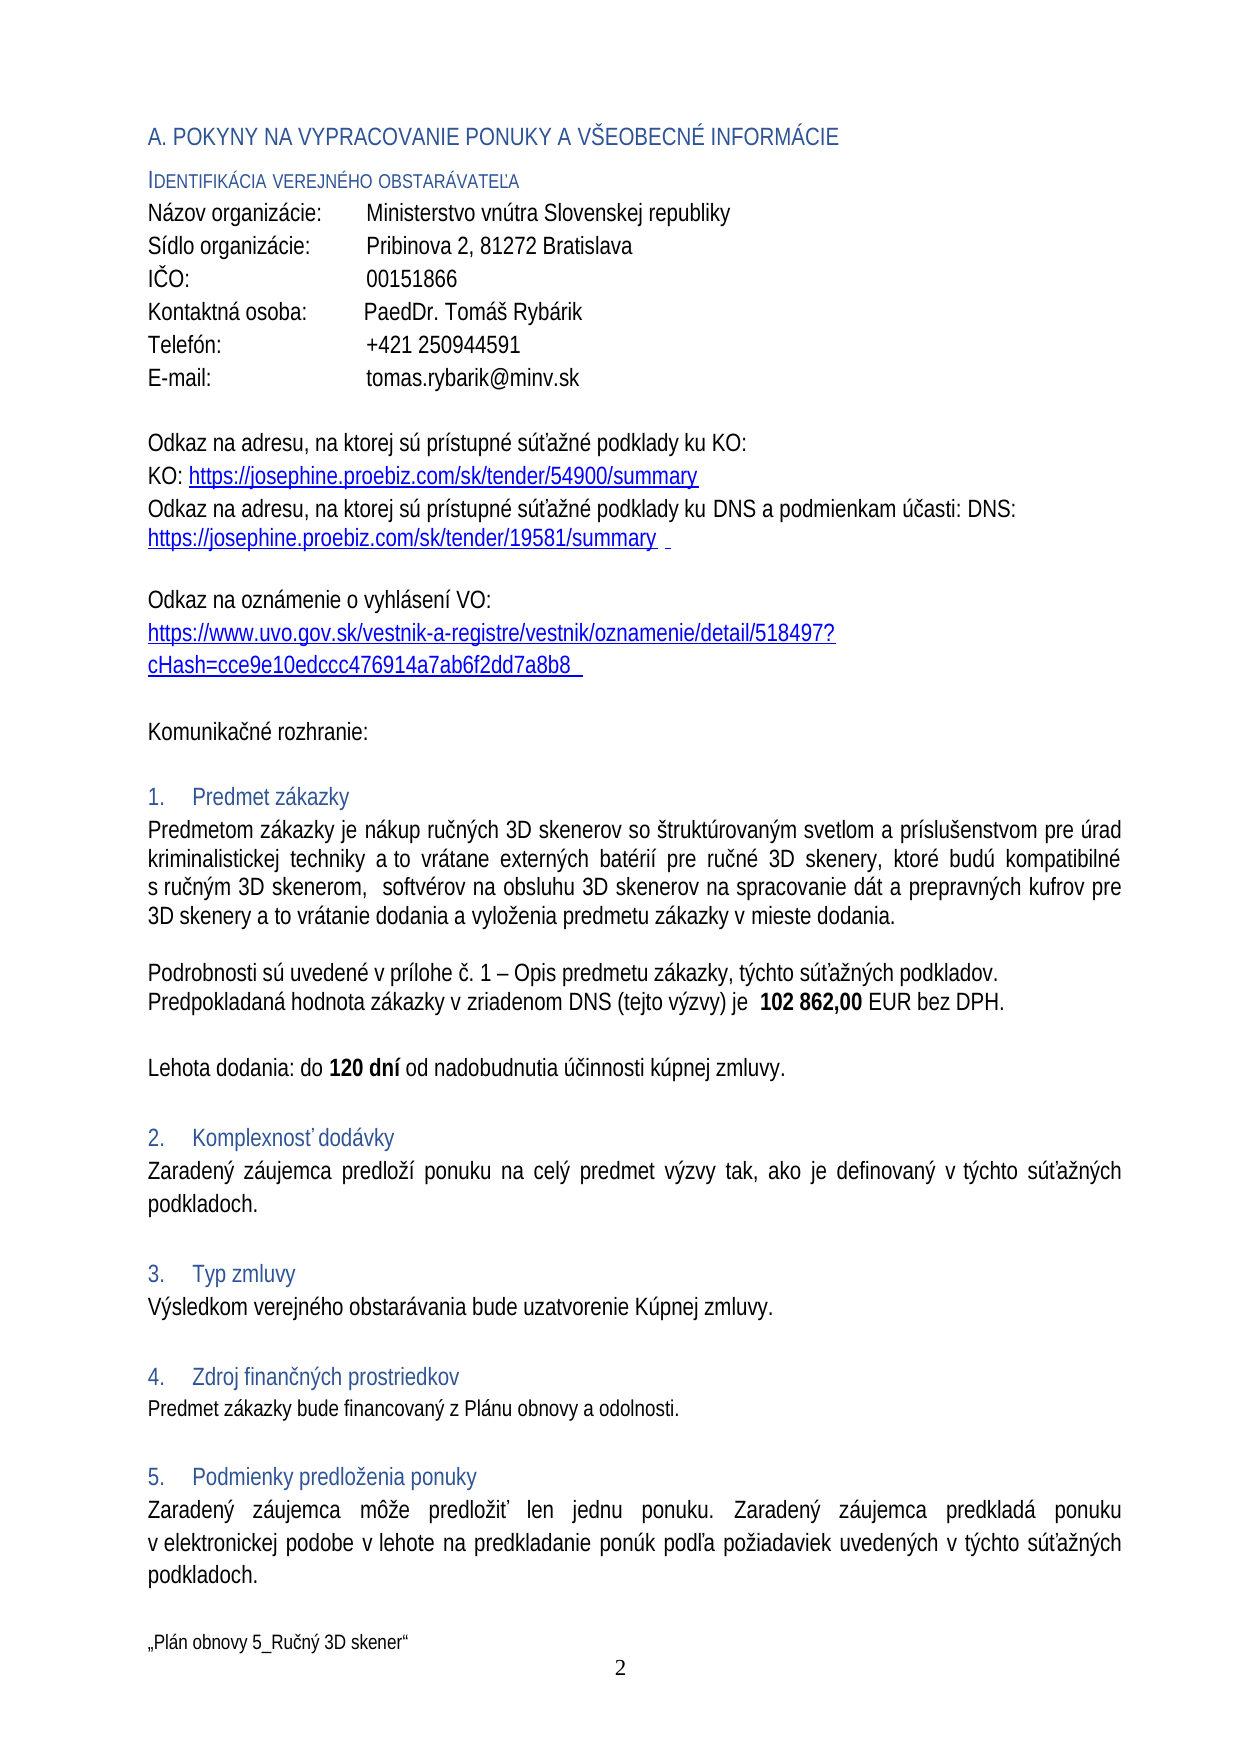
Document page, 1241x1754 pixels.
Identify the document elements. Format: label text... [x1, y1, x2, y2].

text https://www.uvo.gov.sk/vestnik-a-registre/vestnik/oznamenie/detail/518497?cHash=cce9e10edccc476914a7ab6f2dd7a8b8 [148, 617, 1122, 679]
text Odkaz na adresu, na ktorej sú prístupné súťažné podklady ku KO: [148, 428, 1122, 457]
subtitle Typ zmluvy [148, 1259, 1122, 1287]
text Identifikácia verejného obstarávateľa [148, 165, 1122, 194]
text Predmetom zákazky je nákup ručných 3D skenerov so štruktúrovaným svetlom a príslušenstvom pre úrad kriminalistickej techniky a to vrátane externých batérií pre ručné 3D skenery, ktoré budú kompatibilné s ručným 3D skenerom, softvérov na obsluhu 3D skenerov na spracovanie dát a prepravných kufrov pre 3D skenery a to vrátanie dodania a vyloženia predmetu zákazky v mieste dodania. [148, 815, 1122, 930]
subtitle Komplexnosť dodávky [148, 1123, 1122, 1151]
subtitle Podmienky predloženia ponuky [148, 1462, 1122, 1490]
text IČO: 00151866 [148, 264, 1122, 292]
text Predpokladaná hodnota zákazky v zriadenom DNS (tejto výzvy) je 102 862,00 EUR bez DPH. [148, 987, 1122, 1016]
text Komunikačné rozhranie: [148, 716, 1122, 745]
text Sídlo organizácie: Pribinova 2, 81272 Bratislava [148, 231, 1122, 259]
text Výsledkom verejného obstarávania bude uzatvorenie Kúpnej zmluvy. [148, 1292, 1122, 1320]
text A. POKYNY NA VYPRACOVANIE PONUKY A VŠEOBECNÉ INFORMÁCIE [148, 122, 1122, 150]
text Názov organizácie: Ministerstvo vnútra Slovenskej republiky [148, 198, 1122, 227]
text Zaradený záujemca môže predložiť len jednu ponuku. Zaradený záujemca predkladá ponuku v elektronickej podobe v lehote na predkladanie ponúk podľa požiadaviek uvedených v týchto súťažných podkladoch. [148, 1495, 1122, 1589]
subtitle Predmet zákazky [148, 782, 1122, 811]
text Odkaz na oznámenie o vyhlásení VO: [148, 584, 1122, 613]
text KO: https://josephine.proebiz.com/sk/tender/54900/summary [148, 461, 1122, 490]
text Zaradený záujemca predloží ponuku na celý predmet výzvy tak, ako je definovaný v týchto súťažných podkladoch. [148, 1156, 1122, 1217]
text Kontaktná osoba: PaedDr. Tomáš Rybárik [148, 297, 1122, 325]
text Podrobnosti sú uvedené v prílohe č. 1 – Opis predmetu zákazky, týchto súťažných podkladov. [148, 958, 1122, 987]
subtitle Zdroj finančných prostriedkov [148, 1362, 1122, 1390]
text E-mail: tomas.rybarik@minv.sk [148, 363, 1122, 391]
text Odkaz na adresu, na ktorej sú prístupné súťažné podklady ku DNS a podmienkam účasti: DNS: https://josephine.proebiz.com/sk/tender/19581/summary [148, 494, 1122, 552]
text Telefón: +421 250944591 [148, 330, 1122, 358]
text Lehota dodania: do 120 dní od nadobudnutia účinnosti kúpnej zmluvy. [148, 1053, 1122, 1081]
text Predmet zákazky bude financovaný z Plánu obnovy a odolnosti. [148, 1394, 1120, 1421]
